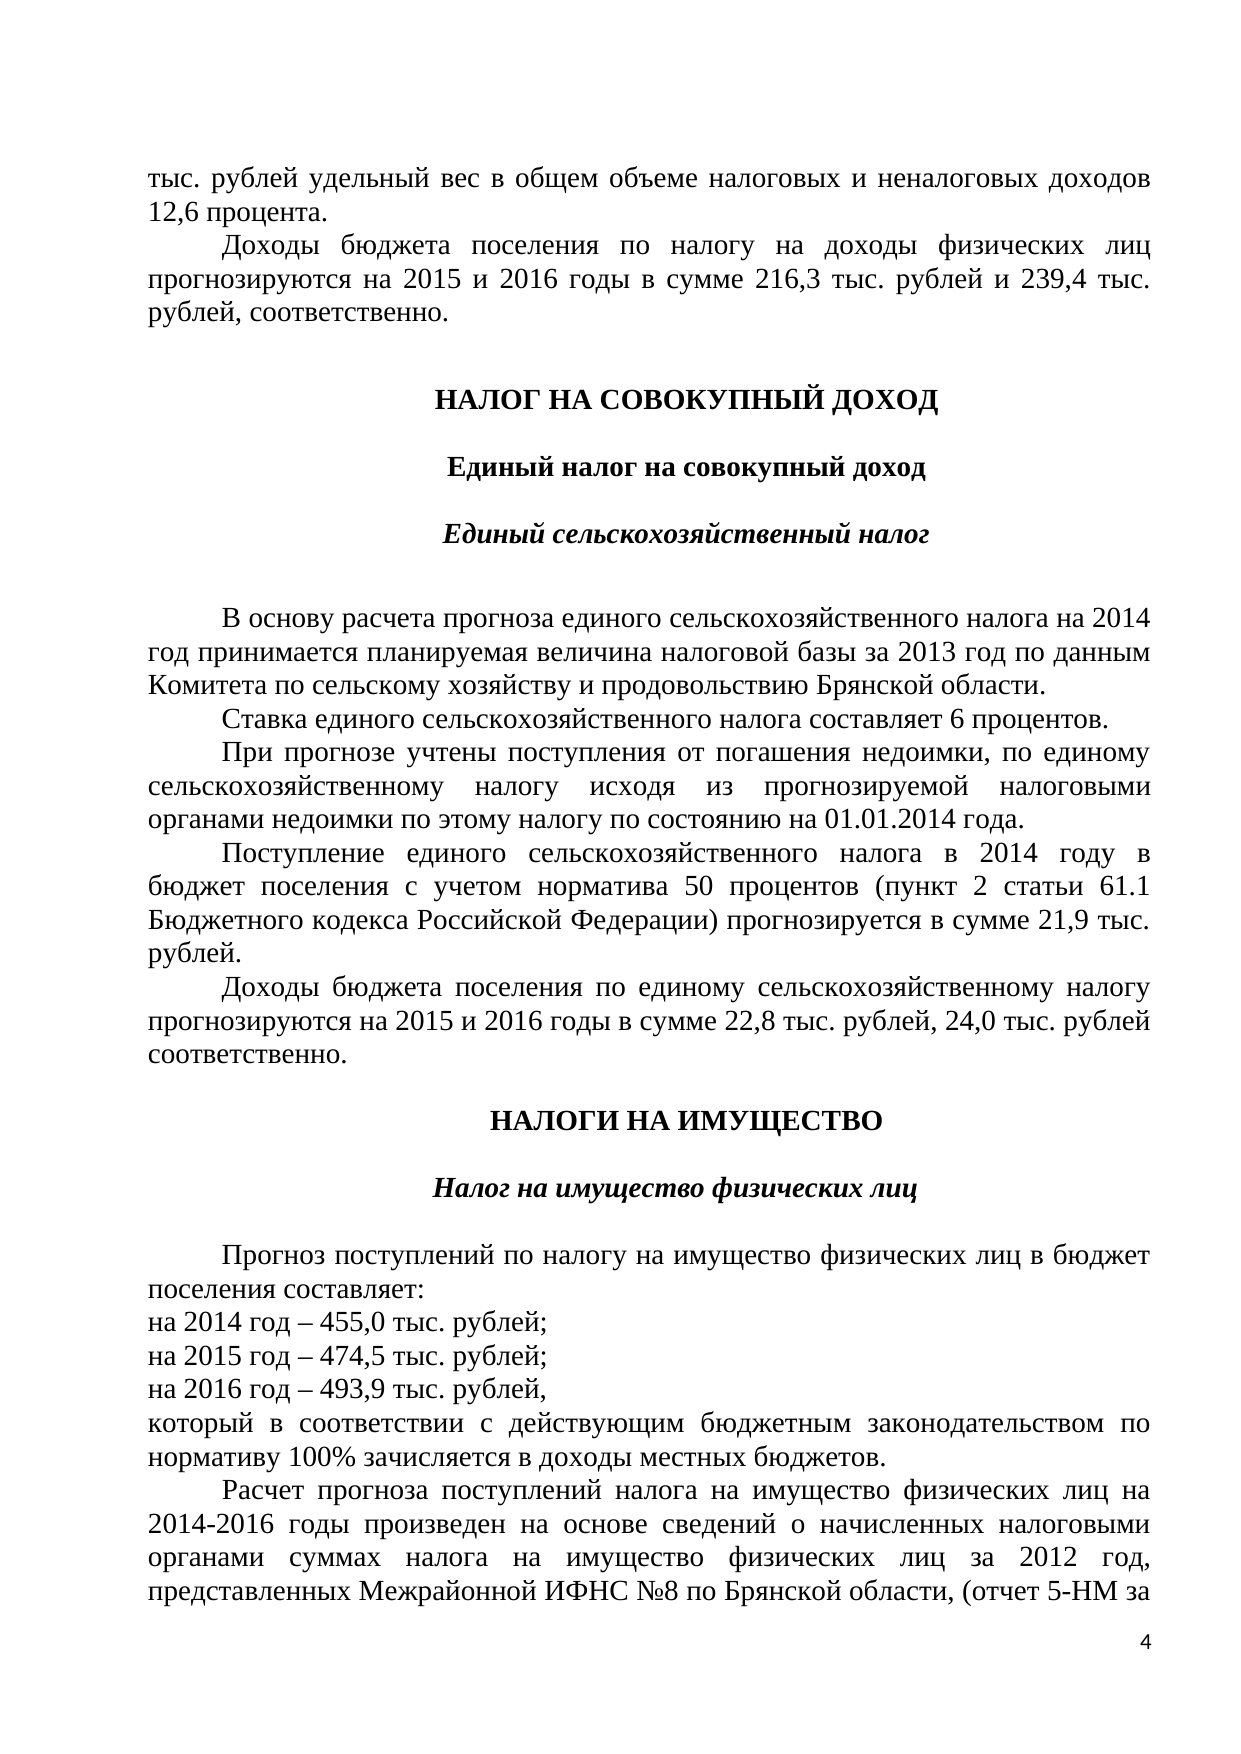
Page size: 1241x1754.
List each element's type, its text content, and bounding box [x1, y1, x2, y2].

text При прогнозе учтены поступления от погашения недоимки, по единому сельскохозяйственному налогу исходя из прогнозируемой налоговыми органами недоимки по этому налогу по состоянию на 01.01.2014 года. [148, 734, 1152, 835]
text на 2016 год – 493,9 тыс. рублей, [148, 1372, 1152, 1405]
text который в соответствии с действующим бюджетным законодательством по нормативу 100% зачисляется в доходы местных бюджетов. [148, 1405, 1152, 1472]
text Ставка единого сельскохозяйственного налога составляет 6 процентов. [148, 701, 1152, 734]
text Налог на имущество физических лиц [148, 1170, 1152, 1204]
text Доходы бюджета поселения по единому сельскохозяйственному налогу прогнозируются на 2015 и 2016 годы в сумме 22,8 тыс. рублей, 24,0 тыс. рублей соответственно. [148, 969, 1152, 1070]
subtitle Единый сельскохозяйственный налог [148, 516, 1152, 550]
text Доходы бюджета поселения по налогу на доходы физических лиц прогнозируются на 2015 и 2016 годы в сумме 216,3 тыс. рублей и 239,4 тыс. рублей, соответственно. [148, 227, 1152, 328]
text на 2015 год – 474,5 тыс. рублей; [148, 1338, 1152, 1372]
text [148, 1472, 1152, 1606]
text НАЛОГИ НА ИМУЩЕСТВО [148, 1103, 1152, 1137]
text Прогноз поступлений по налогу на имущество физических лиц в бюджет поселения составляет: [148, 1237, 1152, 1304]
text на 2014 год – 455,0 тыс. рублей; [148, 1304, 1152, 1338]
text Поступление единого сельскохозяйственного налога в 2014 году в бюджет поселения с учетом норматива 50 процентов (пункт 2 статьи 61.1 Бюджетного кодекса Российской Федерации) прогнозируется в сумме 21,9 тыс. рублей. [148, 835, 1152, 969]
text НАЛОГ НА СОВОКУПНЫЙ ДОХОД [148, 382, 1152, 416]
text В основу расчета прогноза единого сельскохозяйственного налога на 2014 год принимается планируемая величина налоговой базы за 2013 год по данным Комитета по сельскому хозяйству и продовольствию Брянской области. [148, 600, 1152, 701]
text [148, 160, 1152, 227]
text Единый налог на совокупный доход [148, 449, 1152, 483]
